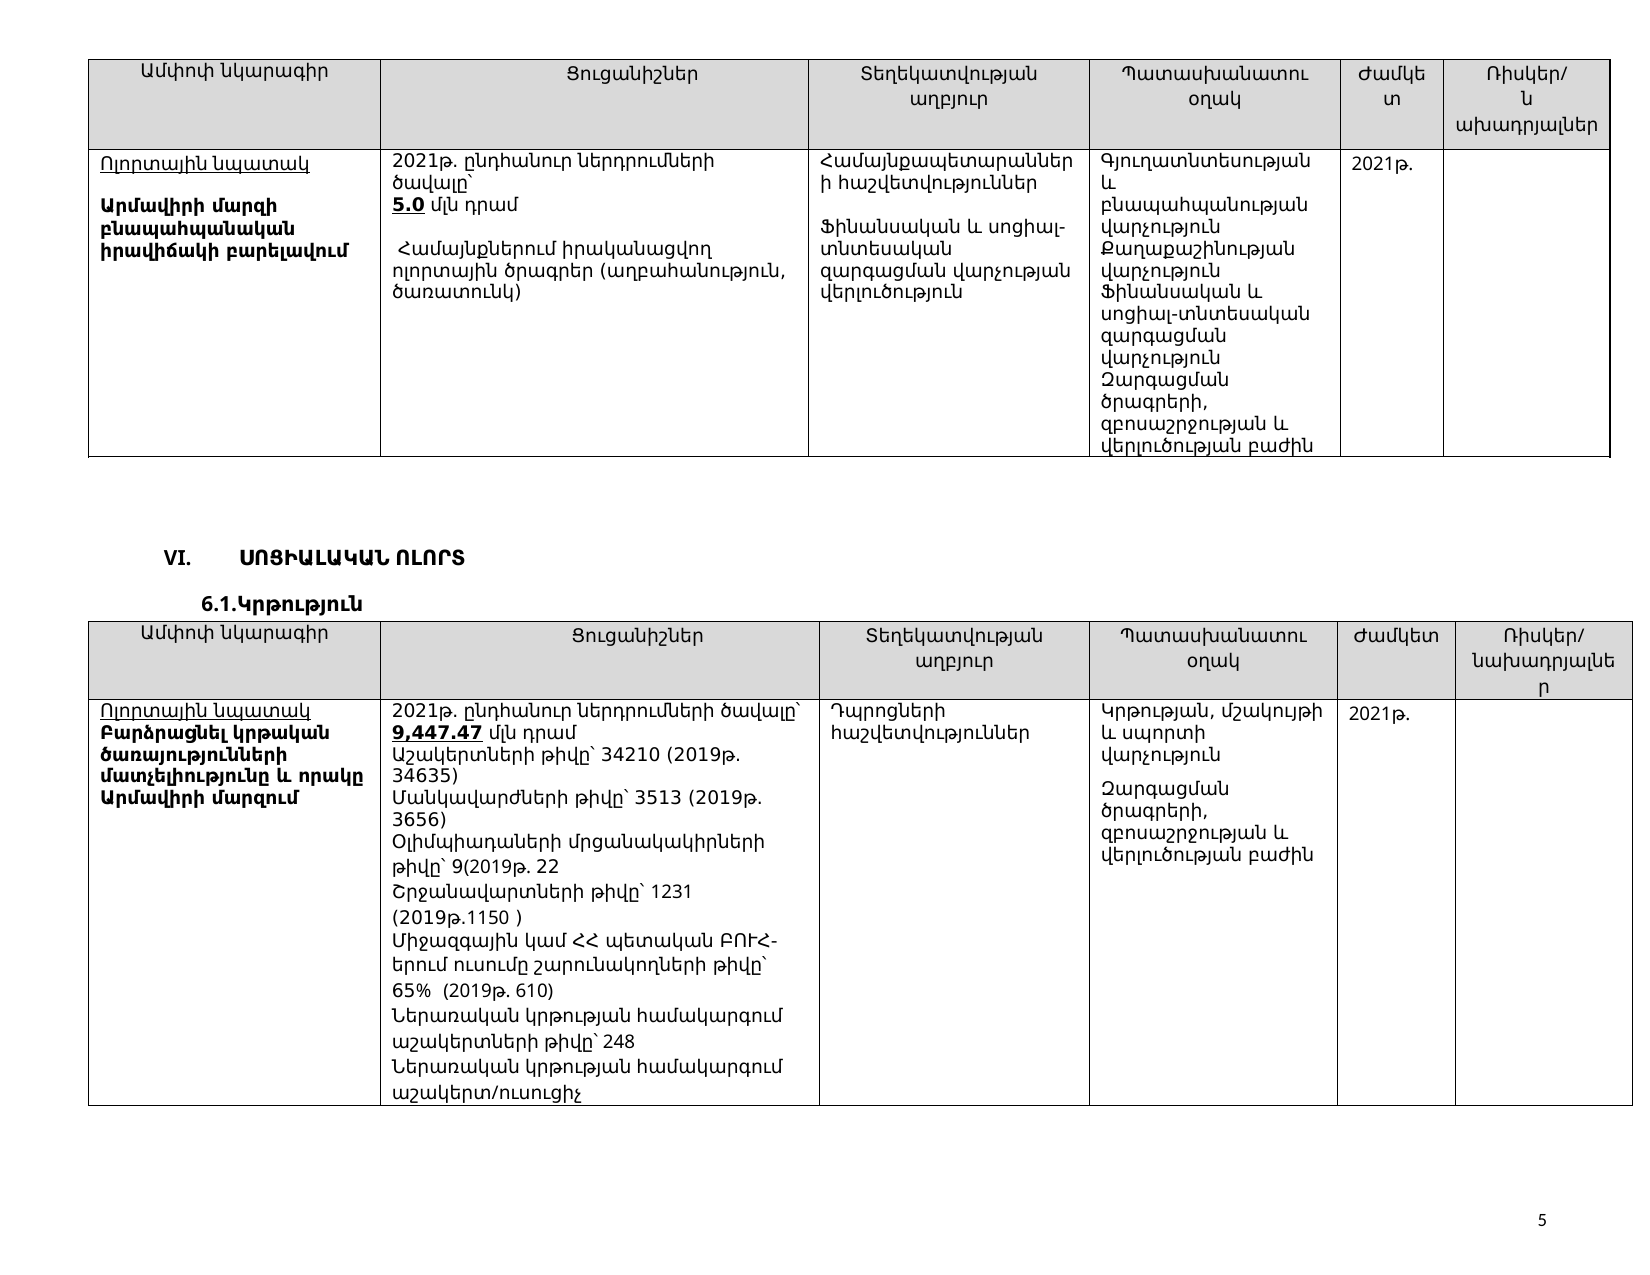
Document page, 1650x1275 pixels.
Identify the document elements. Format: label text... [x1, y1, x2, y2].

table_header Տեղեկատվության աղբյուր [809, 60, 1089, 149]
table_cell Ոլորտային նպատակ Արմավիրի մարզի բնապահպանական իրավիճակի բարելավում [89, 150, 380, 456]
table_cell [1444, 150, 1609, 456]
table_header Տեղեկատվության աղբյուր [820, 622, 1089, 699]
table_header Ամփոփ նկարագիր [89, 60, 380, 149]
table_header Ժամկետ [1338, 622, 1455, 699]
table_header Պատասխանատու օղակ [1090, 60, 1340, 149]
table_header Ռիսկեր/ նախադրյալներ [1456, 622, 1632, 699]
table_cell 2021թ. [1338, 700, 1455, 1104]
table_cell Գյուղատնտեսության և բնապահպանության վարչություն Քաղաքաշինության վարչություն Ֆինանսական և սոցիալ-տնտեսական զարգացման վարչություն Զարգացման ծրագրերի, զբոսաշրջության և վերլուծության բաժին [1090, 150, 1340, 456]
list ՍՈՑԻԱԼԱԿԱՆ ՈԼՈՐՏ [164, 543, 1547, 572]
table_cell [381, 700, 819, 1104]
table_header Ցուցանիշներ [381, 60, 808, 149]
table_header Ռիսկեր/ նախադրյալներ [1444, 60, 1609, 149]
table_header Ցուցանիշներ [381, 622, 819, 699]
table_header Ամփոփ նկարագիր [89, 622, 380, 699]
table_cell Համայնքապետարանների հաշվետվություններ Ֆինանսական և սոցիալ-տնտեսական զարգացման վարչության վերլուծություն [809, 150, 1089, 456]
table_header Ժամկետ [1341, 60, 1443, 149]
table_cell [820, 700, 1089, 1104]
table_header Պատասխանատու օղակ [1090, 622, 1337, 699]
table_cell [89, 700, 380, 1104]
text 6.1.Կրթություն [201, 589, 1547, 617]
table_cell [1456, 700, 1632, 1104]
table_cell 2021թ. ընդհանուր ներդրումների ծավալը՝ 5.0 մլն դրամ Համայնքներում իրականացվող ոլորտային ծրագրեր (աղբահանություն, ծառատունկ) [381, 150, 808, 456]
table_cell 2021թ. [1341, 150, 1443, 456]
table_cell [1090, 700, 1337, 1104]
